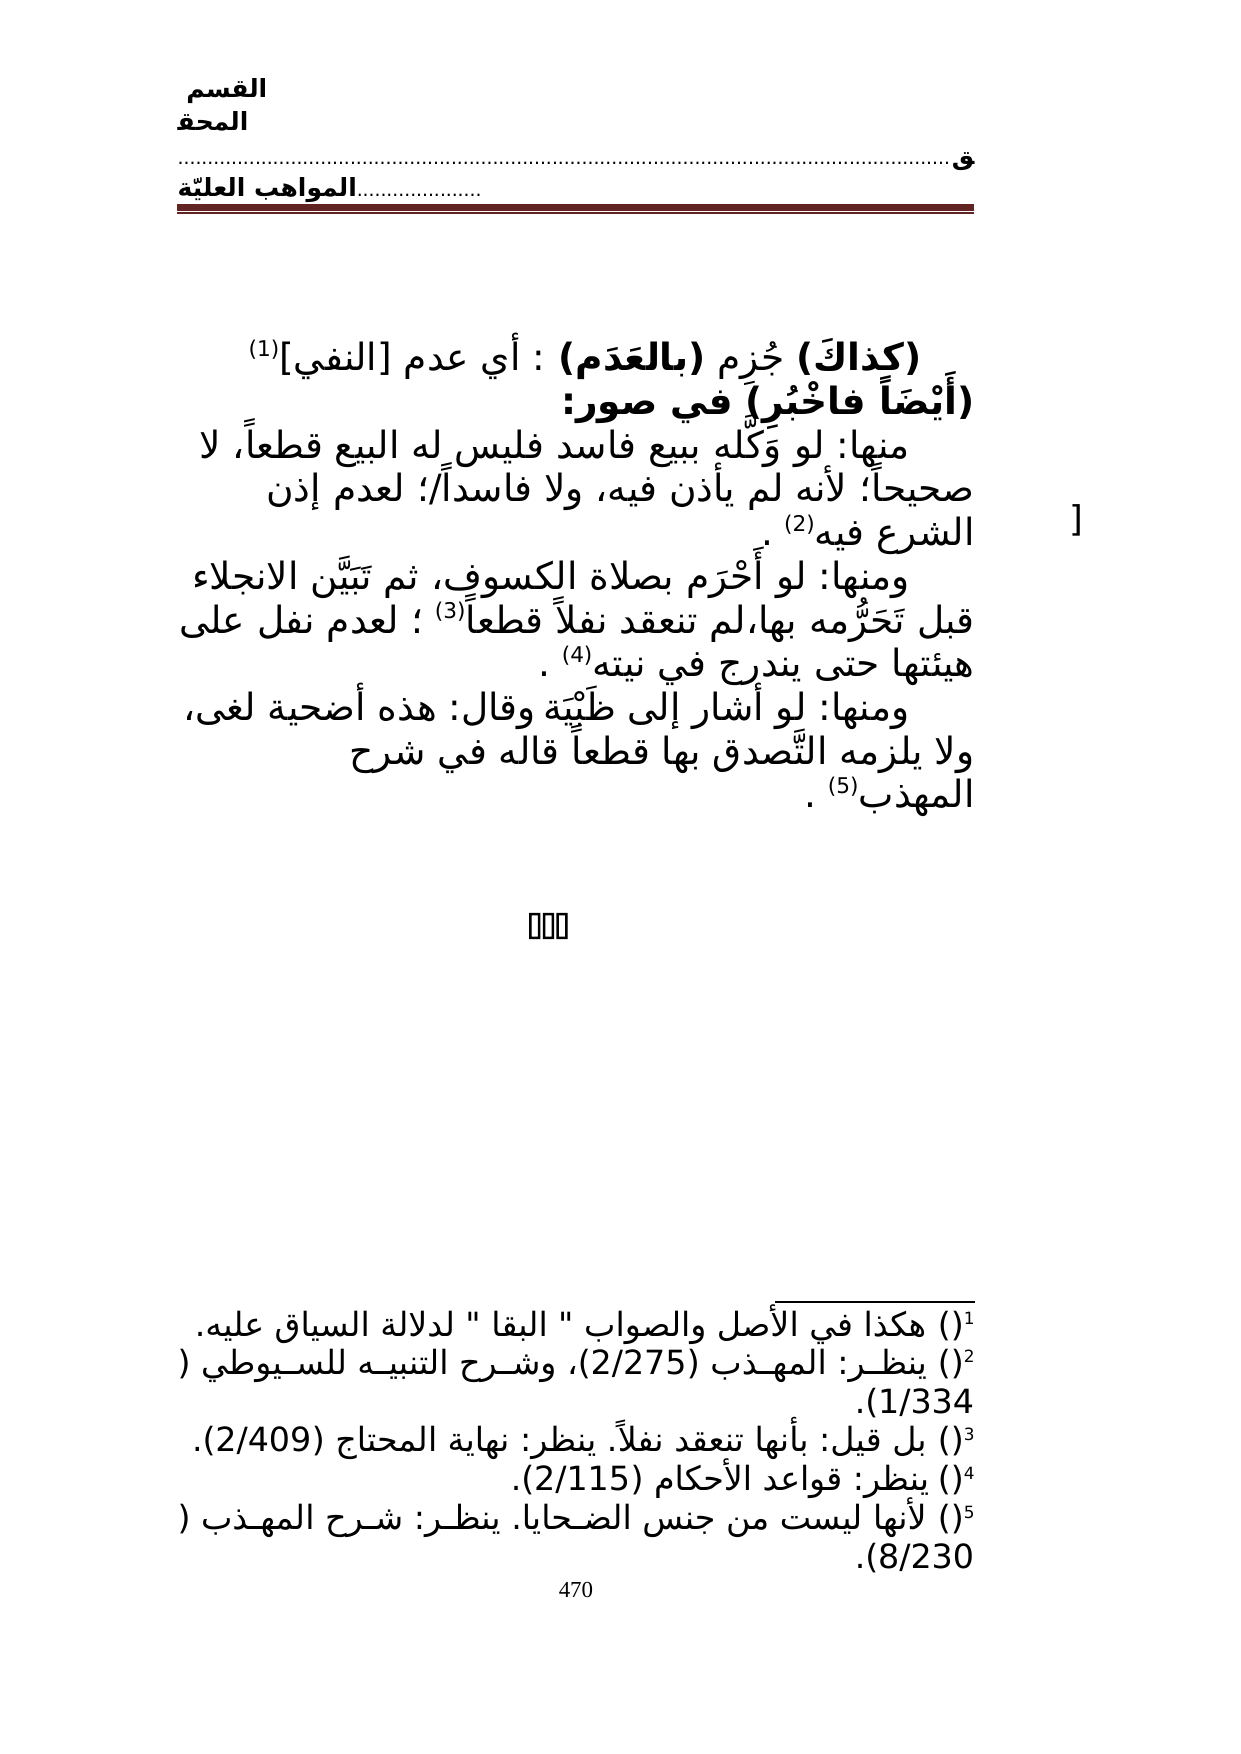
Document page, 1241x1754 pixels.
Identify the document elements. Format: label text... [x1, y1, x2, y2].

text منها: لو وَكَّله ببيع فاسد فليس له البيع قطعاً، لا صحيحاً؛ لأنه لم يأذن فيه، ولا فاسداً/؛ لعدم إذن الشرع فيه() . [177, 423, 974, 555]
text ومنها: لو أَحْرَم بصلاة الكسوف، ثم تَبَيَّن الانجلاء قبل تَحَرُّمه بها،لم تنعقد نفلاً قطعاً() ؛ لعدم نفل على هيئتها حتى يندرج في نيته() . [177, 555, 974, 686]
text ومنها: لو أشار إلى ظَبْيَة وقال: هذه أضحية لغى، ولا يلزمه التَّصدق بها قطعاً قاله في شرح المهذب() . [177, 686, 974, 817]
text (كذاكَ) جُزِم (بالعَدَم) : أي عدم [النفي]() (أَيْضَاً فاخْبُرِ) في صور: [177, 336, 974, 423]
